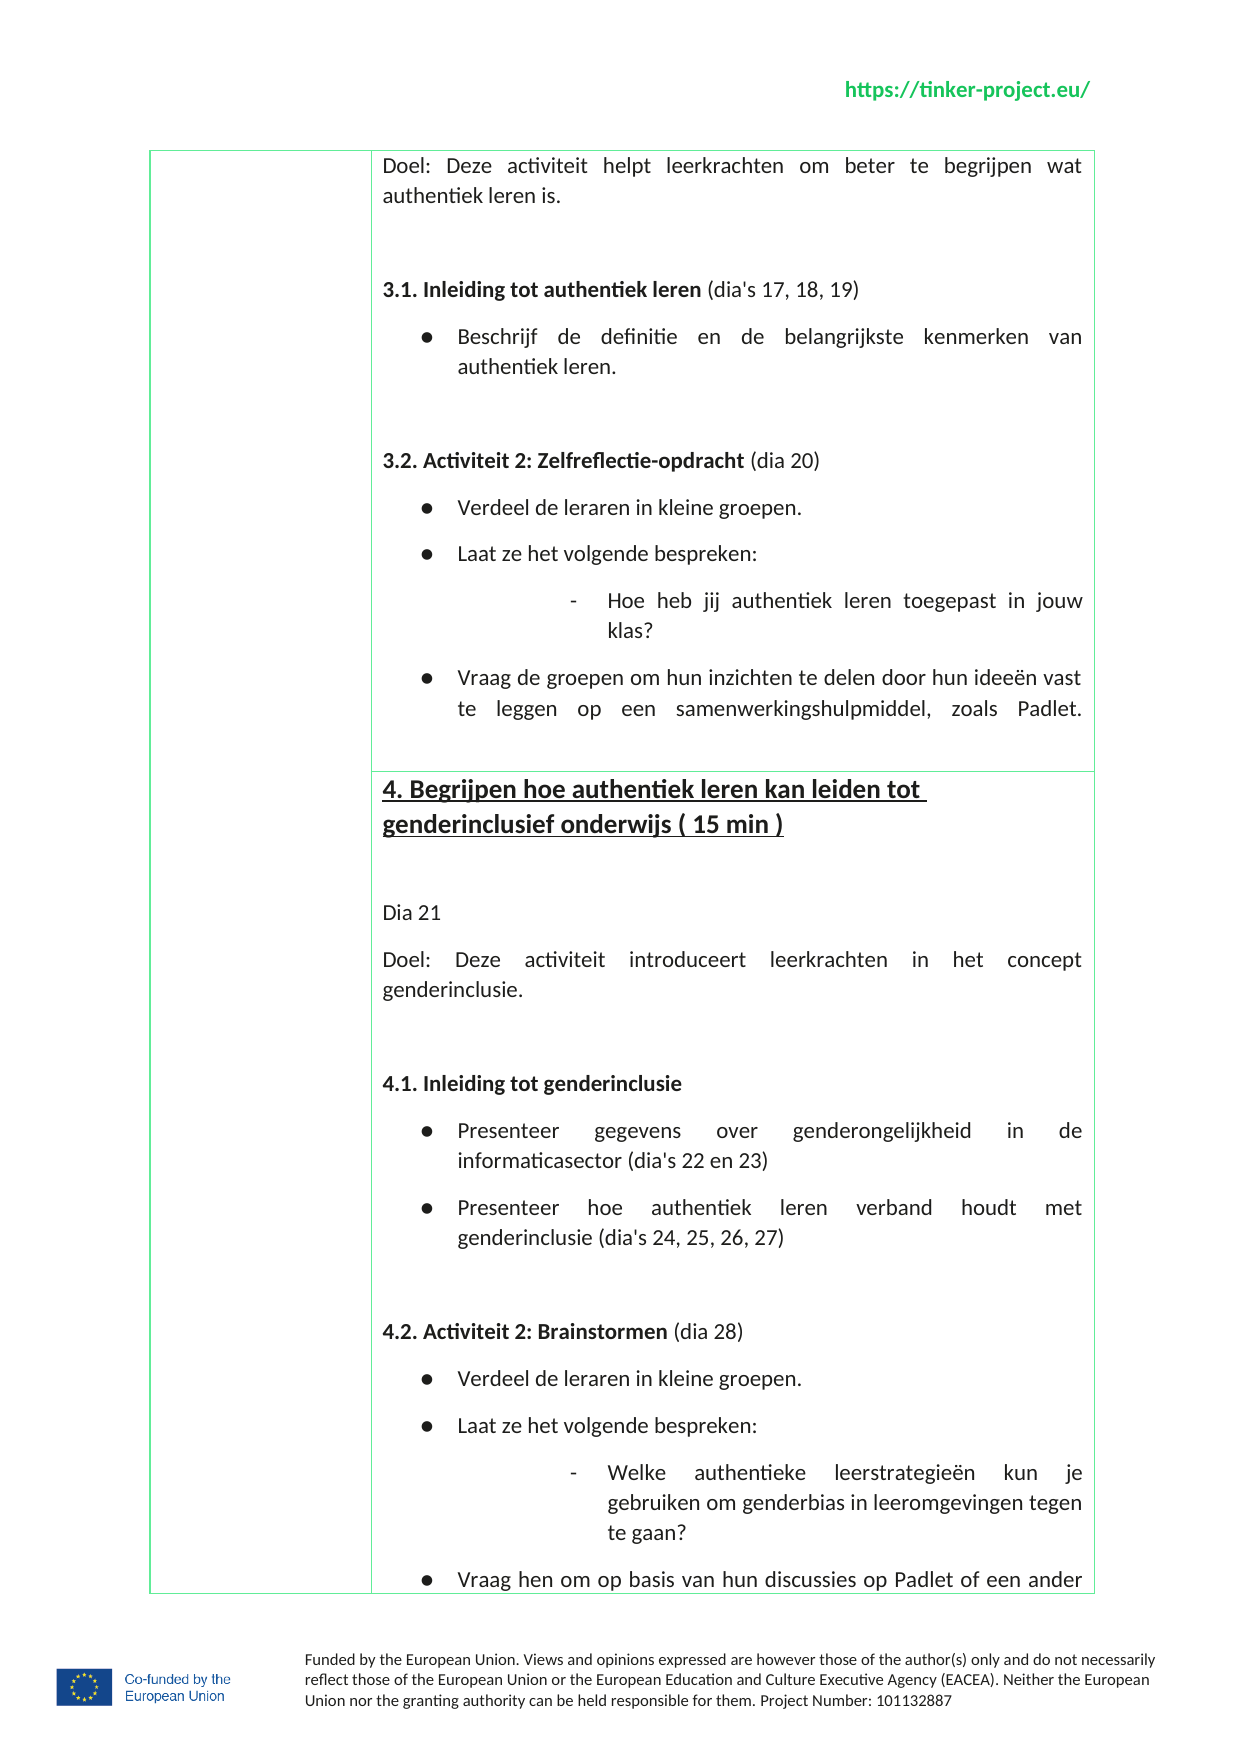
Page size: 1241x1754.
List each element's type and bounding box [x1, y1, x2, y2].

table_cell [372, 772, 1094, 1593]
picture [44, 1646, 260, 1730]
table_cell [372, 151, 1094, 771]
